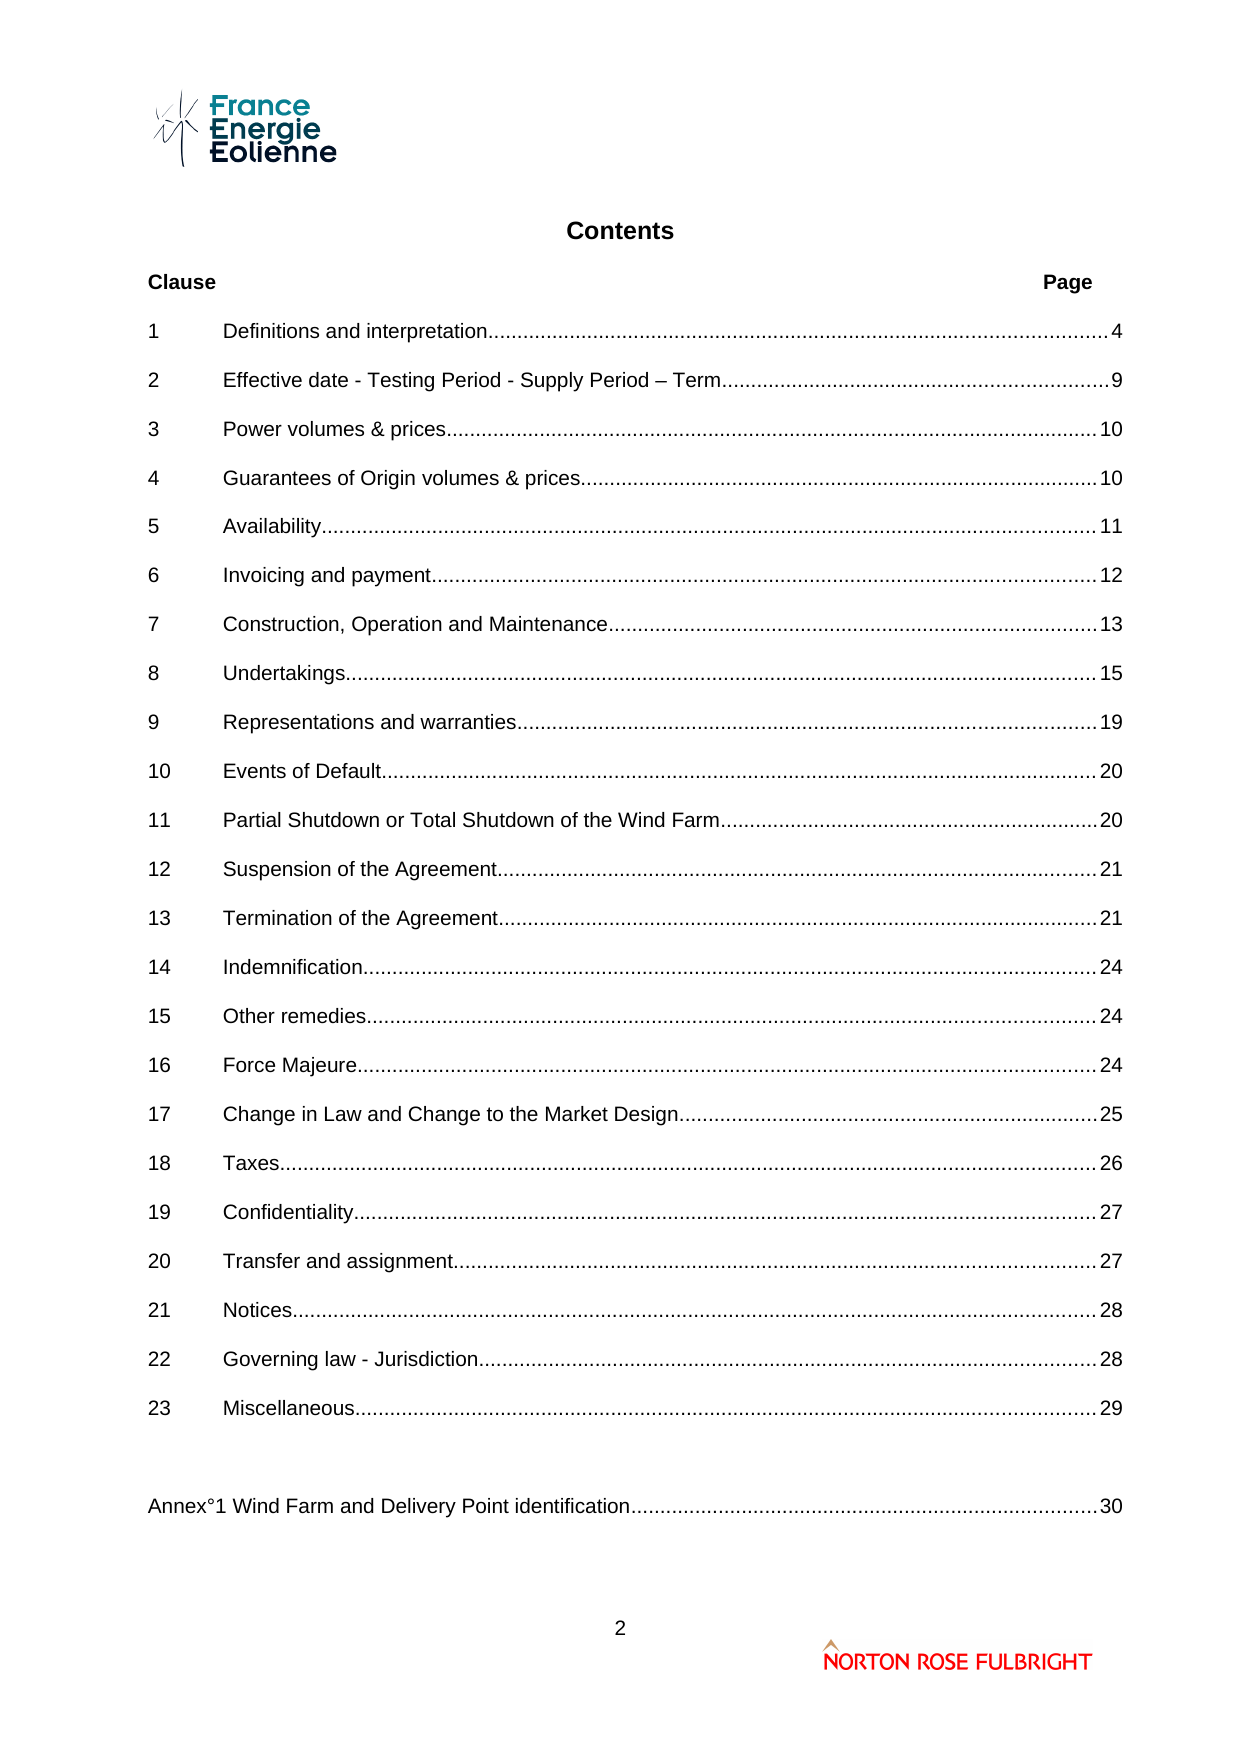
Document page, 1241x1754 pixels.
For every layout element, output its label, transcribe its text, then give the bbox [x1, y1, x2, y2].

text Contents [148, 216, 1092, 244]
text 4 Guarantees of Origin volumes & prices 10 [148, 465, 1092, 489]
text 3 Power volumes & prices 10 [148, 416, 1092, 440]
text 18 Taxes 26 [148, 1151, 1092, 1175]
picture [153, 88, 337, 167]
text 6 Invoicing and payment 12 [148, 563, 1092, 587]
picture [822, 1639, 1093, 1670]
text 12 Suspension of the Agreement 21 [148, 857, 1092, 881]
text 19 Confidentiality 27 [148, 1200, 1092, 1224]
text 17 Change in Law and Change to the Market Design 25 [148, 1102, 1092, 1126]
text 9 Representations and warranties 19 [148, 710, 1092, 734]
text 22 Governing law - Jurisdiction 28 [148, 1347, 1092, 1371]
text 1 Definitions and interpretation 4 [148, 318, 1092, 342]
text 11 Partial Shutdown or Total Shutdown of the Wind Farm 20 [148, 808, 1092, 832]
text 2 Effective date - Testing Period - Supply Period – Term 9 [148, 367, 1092, 391]
text 23 Miscellaneous 29 [148, 1396, 1092, 1419]
text 14 Indemnification 24 [148, 955, 1092, 979]
text 13 Termination of the Agreement 21 [148, 906, 1092, 930]
text 21 Notices 28 [148, 1298, 1092, 1322]
text 5 Availability 11 [148, 514, 1092, 538]
text 8 Undertakings 15 [148, 661, 1092, 685]
text 7 Construction, Operation and Maintenance 13 [148, 612, 1092, 636]
text 16 Force Majeure 24 [148, 1053, 1092, 1077]
text Clause Page [148, 269, 1092, 293]
text 20 Transfer and assignment 27 [148, 1249, 1092, 1273]
text 10 Events of Default 20 [148, 759, 1092, 783]
text 15 Other remedies 24 [148, 1004, 1092, 1028]
text Annex°1 Wind Farm and Delivery Point identification 30 [148, 1493, 1092, 1517]
